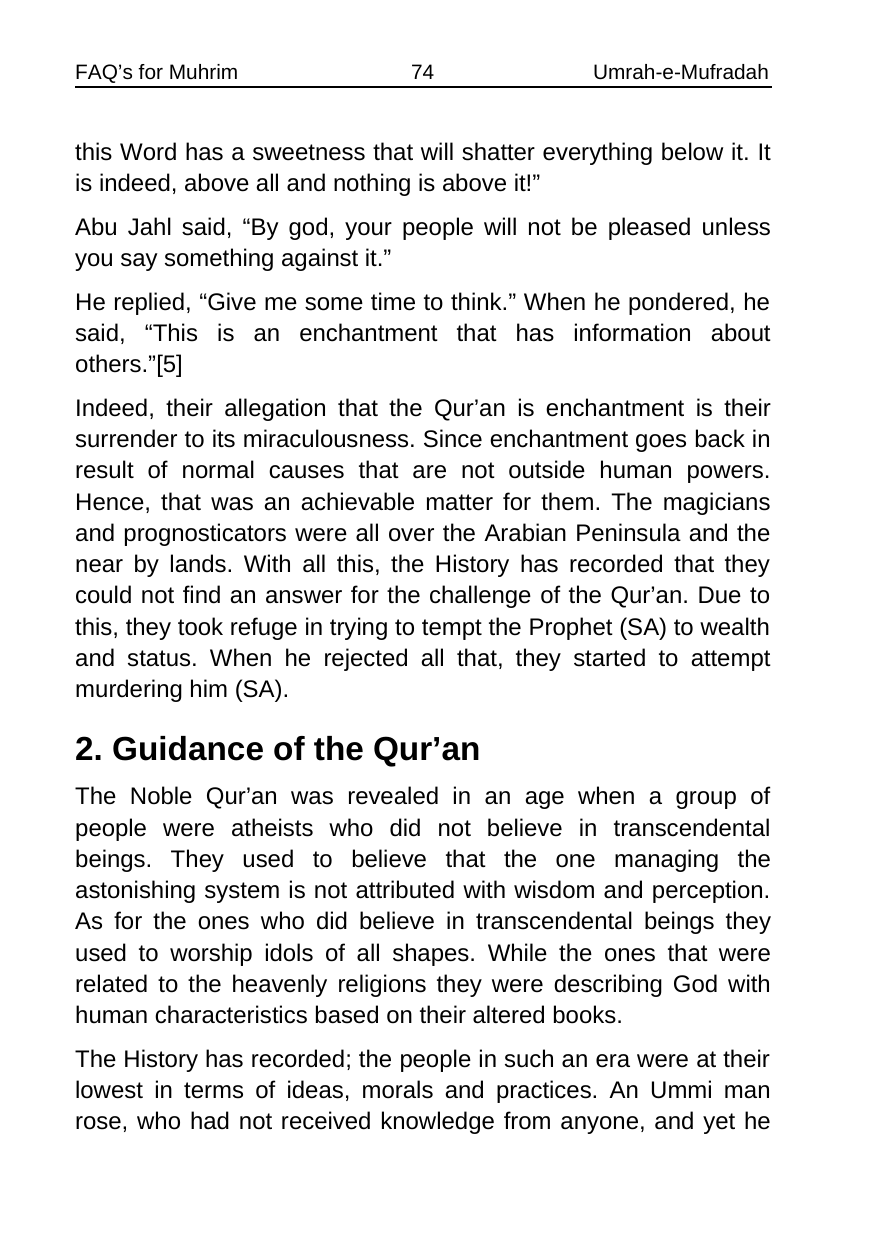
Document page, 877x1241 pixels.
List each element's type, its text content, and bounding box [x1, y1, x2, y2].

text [75, 135, 772, 197]
text Abu Jahl said, “By god, your people will not be pleased unless you say something against it.” [75, 210, 772, 272]
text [75, 1042, 772, 1136]
text The Noble Qur’an was revealed in an age when a group of people were atheists who did not believe in transcendental beings. They used to believe that the one managing the astonishing system is not attributed with wisdom and perception. As for the ones who did believe in transcendental beings they used to worship idols of all shapes. While the ones that were related to the heavenly religions they were describing God with human characteristics based on their altered books. [75, 780, 772, 1030]
text He replied, “Give me some time to think.” When he pondered, he said, “This is an enchantment that has information about others.”[5] [75, 285, 772, 379]
subtitle 2. Guidance of the Qur’an [75, 729, 772, 767]
text Indeed, their allegation that the Qur’an is enchantment is their surrender to its miraculousness. Since enchantment goes back in result of normal causes that are not outside human powers. Hence, that was an achievable matter for them. The magicians and prognosticators were all over the Arabian Peninsula and the near by lands. With all this, the History has recorded that they could not find an answer for the challenge of the Qur’an. Due to this, they took refuge in trying to tempt the Prophet (SA) to wealth and status. When he rejected all that, they started to attempt murdering him (SA). [75, 391, 772, 704]
